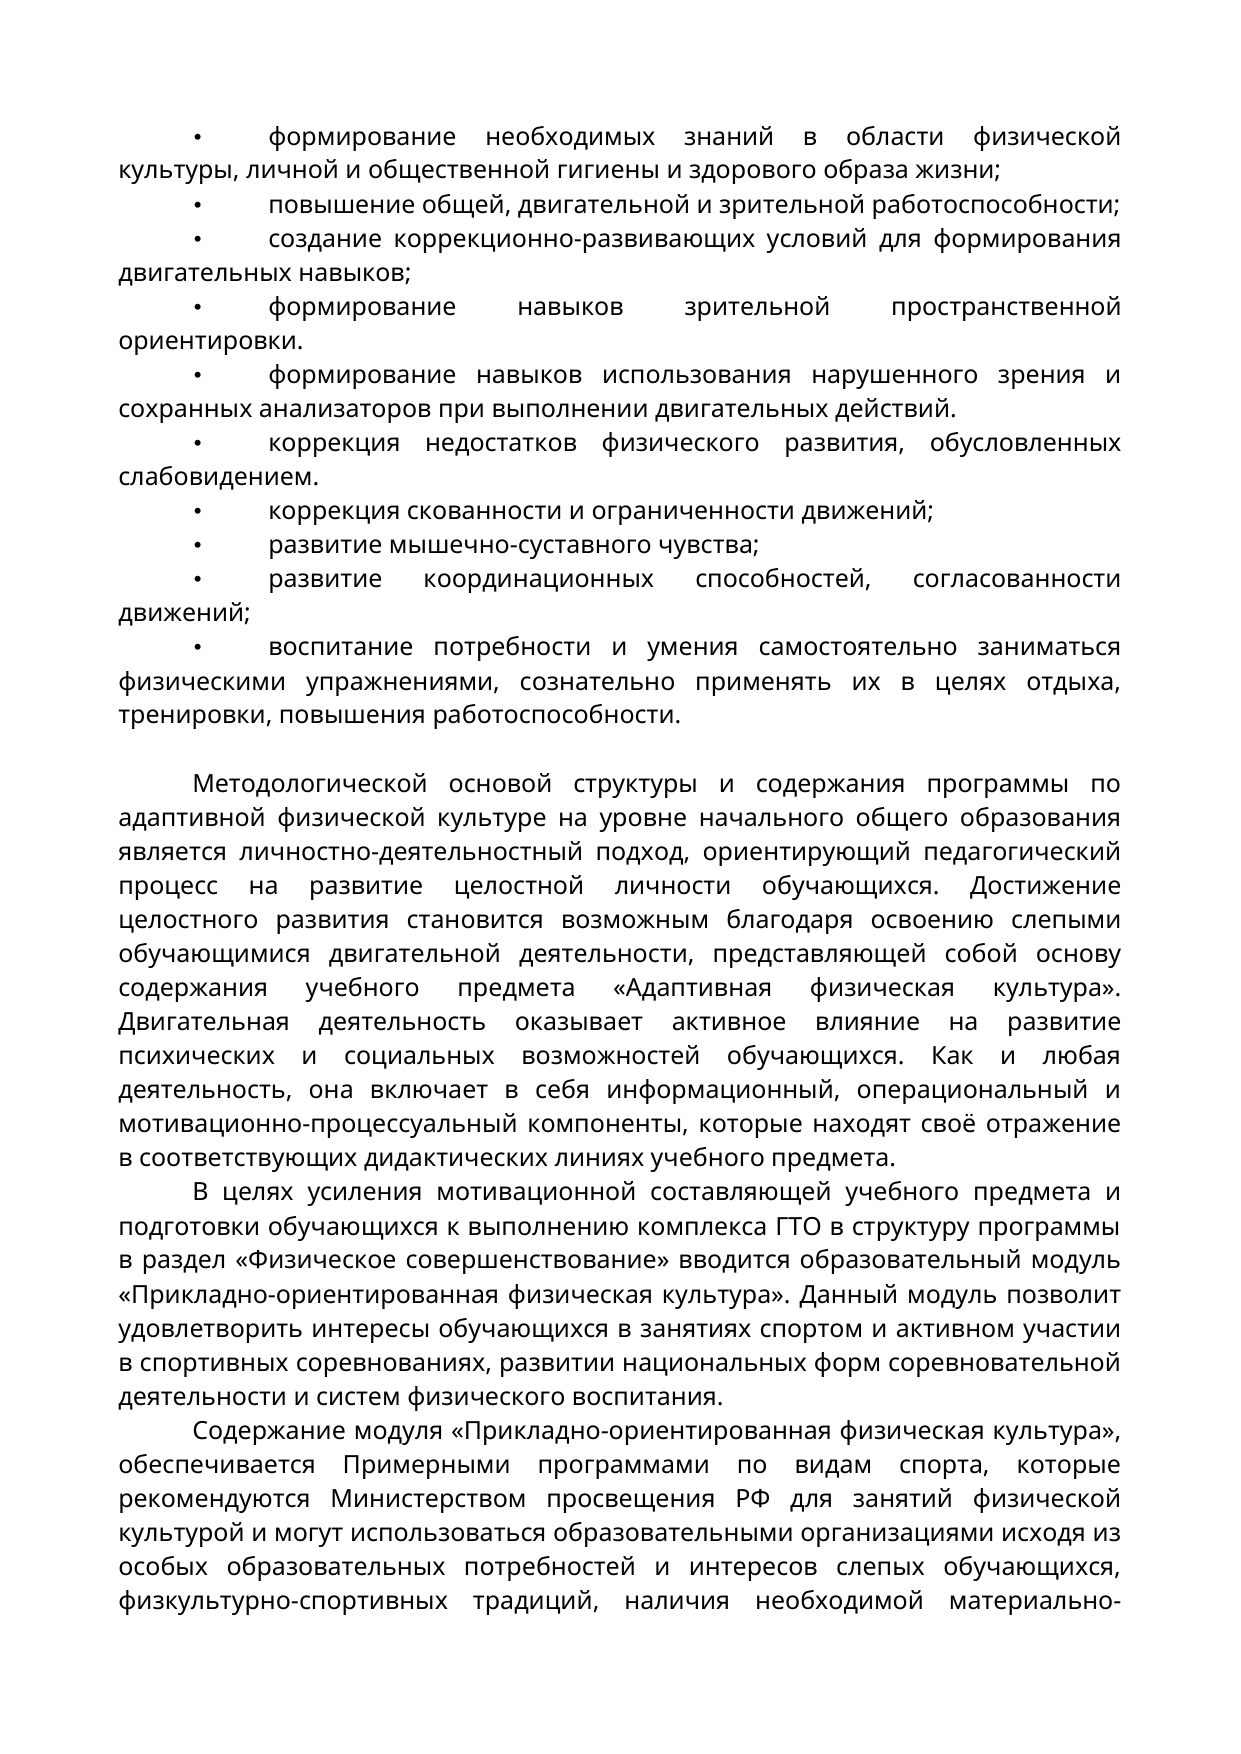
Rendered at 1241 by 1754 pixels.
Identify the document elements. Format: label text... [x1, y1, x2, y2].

list формирование навыков зрительной пространственной ориентировки. [118, 288, 1122, 357]
list повышение общей, двигательной и зрительной работоспособности; [118, 186, 1122, 220]
list коррекция недостатков физического развития, обусловленных слабовидением. [118, 425, 1122, 493]
list формирование навыков использования нарушенного зрения и сохранных анализаторов при выполнении двигательных действий. [118, 357, 1122, 425]
text Методологической основой структуры и содержания программы по адаптивной физической культуре на уровне начального общего образования является личностно-деятельностный подход, ориентирующий педагогический процесс на развитие целостной личности обучающихся. Достижение целостного развития становится возможным благодаря освоению слепыми обучающимися двигательной деятельности, представляющей собой основу содержания учебного предмета «Адаптивная физическая культура». Двигательная деятельность оказывает активное влияние на развитие психических и социальных возможностей обучающихся. Как и любая деятельность, она включает в себя информационный, операциональный и мотивационно-процессуальный компоненты, которые находят своё отражение в соответствующих дидактических линиях учебного предмета. [118, 765, 1122, 1174]
list воспитание потребности и умения самостоятельно заниматься физическими упражнениями, сознательно применять их в целях отдыха, тренировки, повышения работоспособности. [118, 629, 1122, 731]
list развитие координационных способностей, согласованности движений; [118, 561, 1122, 629]
list создание коррекционно-развивающих условий для формирования двигательных навыков; [118, 220, 1122, 288]
text В целях усиления мотивационной составляющей учебного предмета и подготовки обучающихся к выполнению комплекса ГТО в структуру программы в раздел «Физическое совершенствование» вводится образовательный модуль «Прикладно-ориентированная физическая культура». Данный модуль позволит удовлетворить интересы обучающихся в занятиях спортом и активном участии в спортивных соревнованиях, развитии национальных форм соревновательной деятельности и систем физического воспитания. [118, 1174, 1122, 1412]
list формирование необходимых знаний в области физической культуры, личной и общественной гигиены и здорового образа жизни; [118, 118, 1122, 186]
list развитие мышечно-суставного чувства; [118, 527, 1122, 561]
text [118, 1412, 1122, 1617]
list коррекция скованности и ограниченности движений; [118, 493, 1122, 527]
